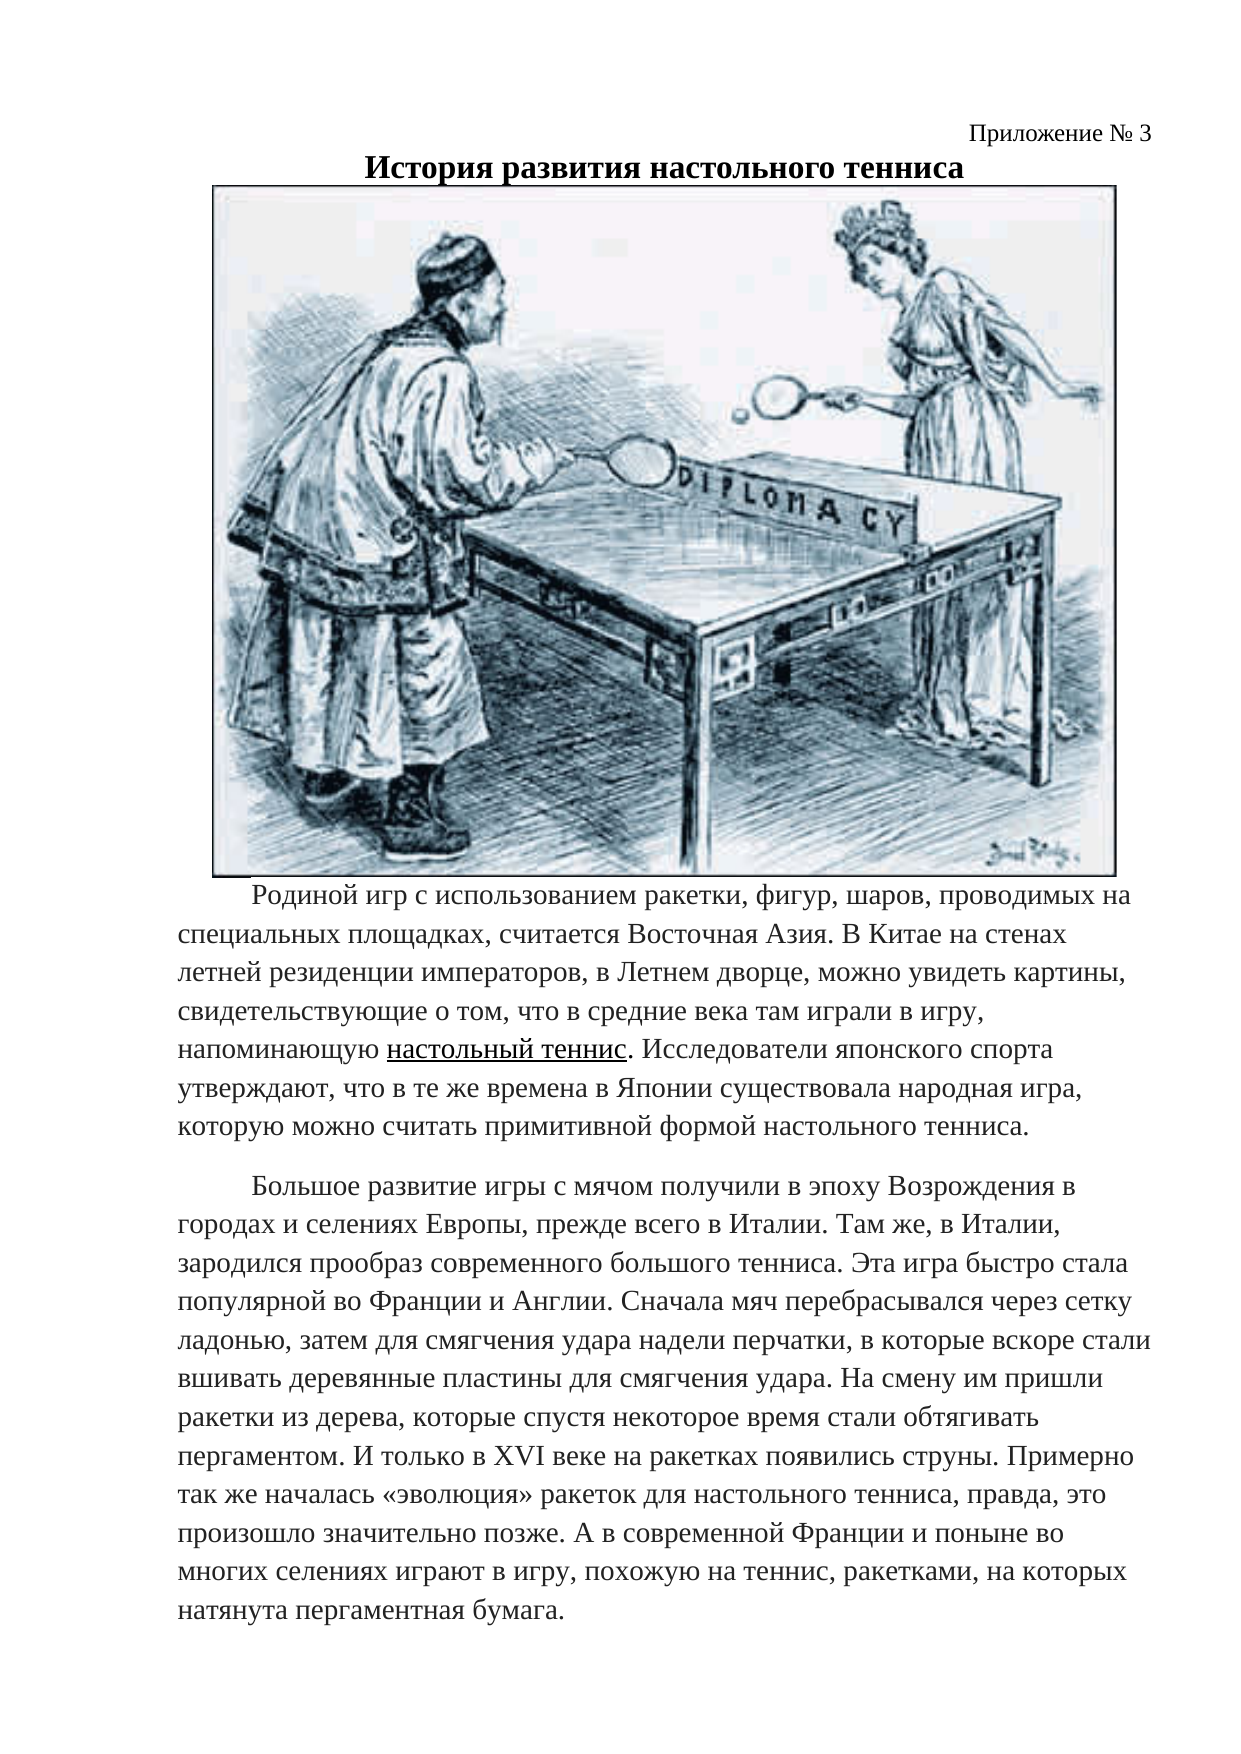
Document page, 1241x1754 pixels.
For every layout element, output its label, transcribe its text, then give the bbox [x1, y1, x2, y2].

picture [212, 185, 1117, 878]
text Большое развитие игры с мячом получили в эпоху Возрождения в городах и селениях Европы, прежде всего в Италии. Там же, в Италии, зародился прообраз современного большого тенниса. Эта игра быстро стала популярной во Франции и Англии. Сначала мяч перебрасывался через сетку ладонью, затем для смягчения удара надели перчатки, в которые вскоре стали вшивать деревянные пластины для смягчения удара. На смену им пришли ракетки из дерева, которые спустя некоторое время стали обтягивать пергаментом. И только в XVI веке на ракетках появились струны. Примерно так же началась «эволюция» ракеток для настольного тенниса, правда, это произошло значительно позже. А в современной Франции и поныне во многих селениях играют в игру, похожую на теннис, ракетками, на которых натянута пергаментная бумага. [177, 1168, 1152, 1625]
text Приложение № 3 [177, 118, 1152, 147]
text Родиной игр с использованием ракетки, фигур, шаров, проводимых на специальных площадках, считается Восточная Азия. В Китае на стенах летней резиденции императоров, в Летнем дворце, можно увидеть картины, свидетельствующие о том, что в средние века там играли в игру, напоминающую настольный теннис. Исследователи японского спорта утверждают, что в те же времена в Японии существовала народная игра, которую можно считать примитивной формой настольного тенниса. [177, 877, 1152, 1142]
